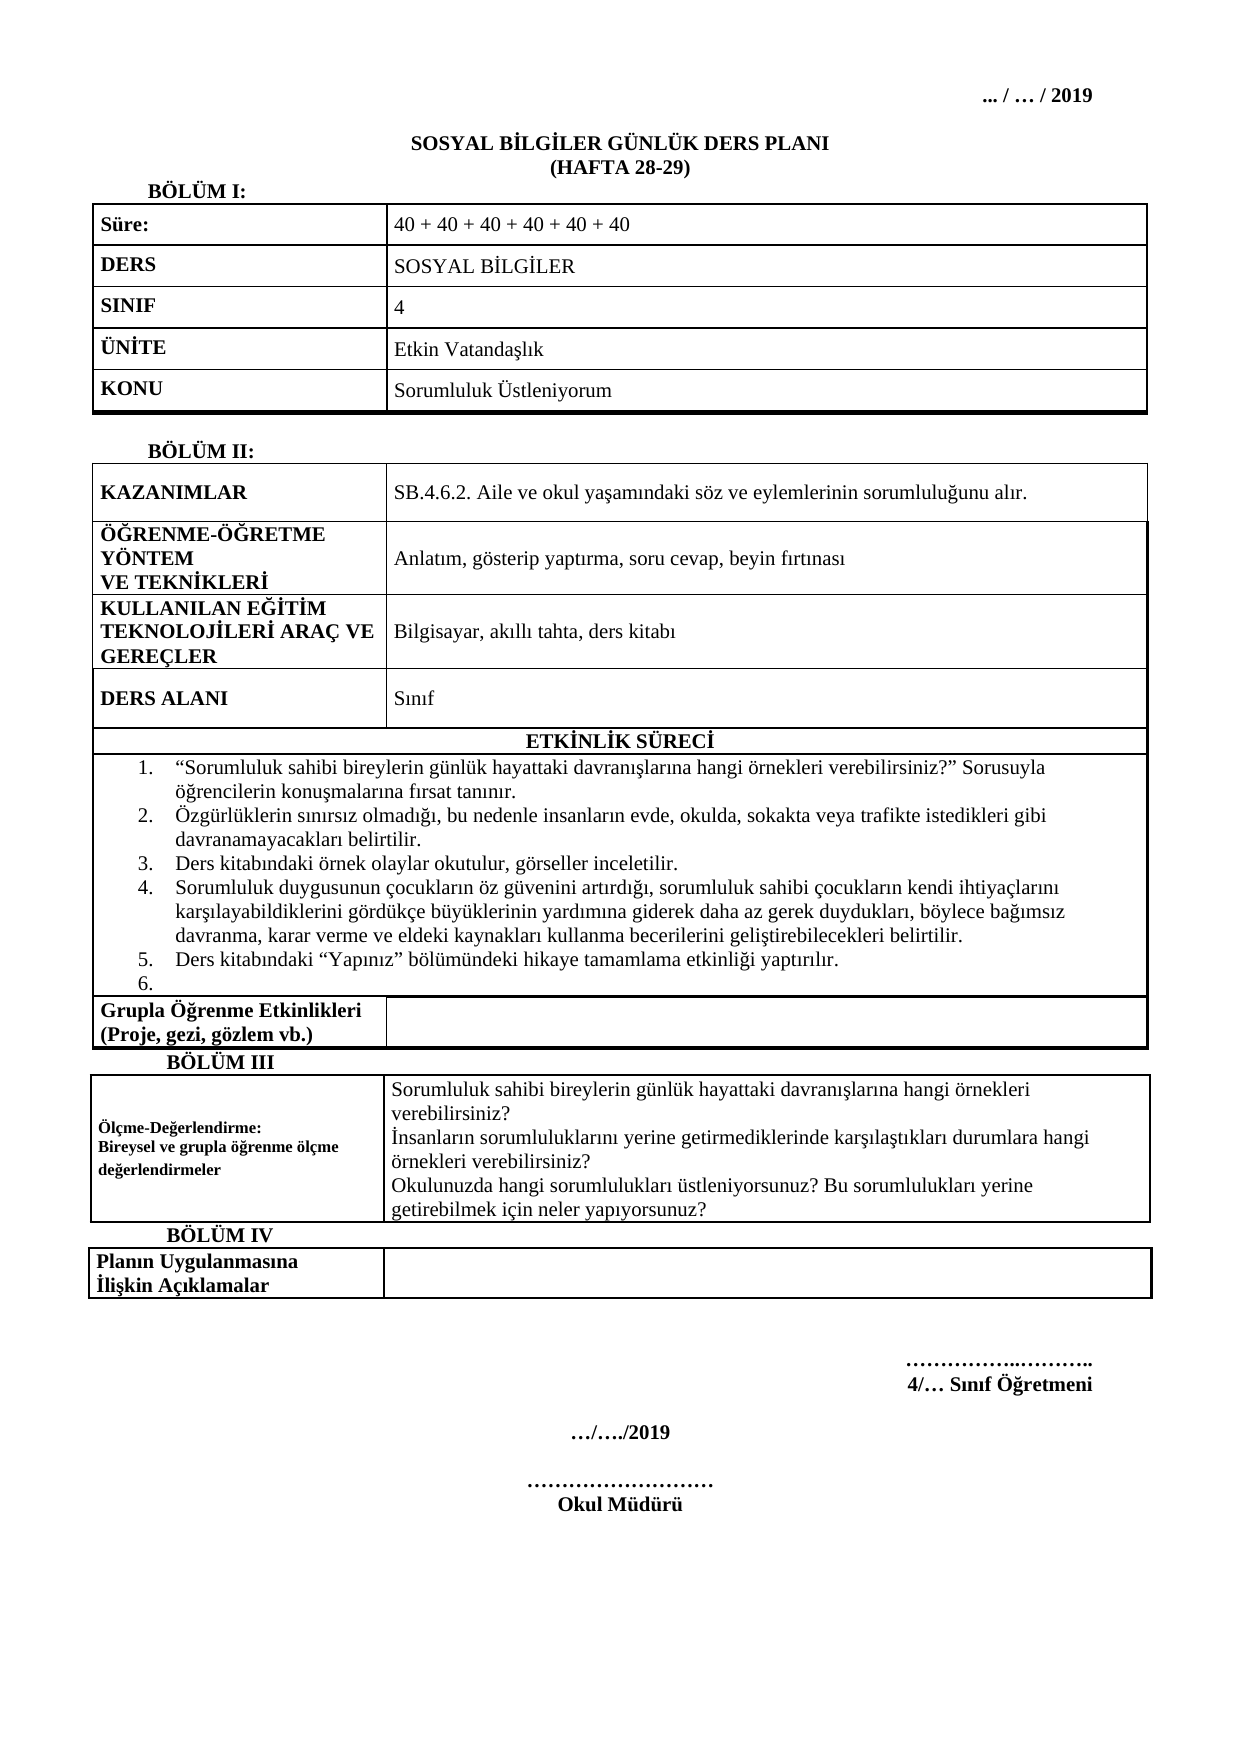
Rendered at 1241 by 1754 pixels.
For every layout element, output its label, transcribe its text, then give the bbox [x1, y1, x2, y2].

table_cell KULLANILAN EĞİTİM TEKNOLOJİLERİ ARAÇ VE GEREÇLER [93, 595, 386, 668]
table_cell “Sorumluluk sahibi bireylerin günlük hayattaki davranışlarına hangi örnekleri verebilirsiniz?” Sorusuyla öğrencilerin konuşmalarına fırsat tanınır. Özgürlüklerin sınırsız olmadığı, bu nedenle insanların evde, okulda, sokakta veya trafikte istedikleri gibi davranamayacakları belirtilir. Ders kitabındaki örnek olaylar okutulur, görseller inceletilir. Sorumluluk duygusunun çocukların öz güvenini artırdığı, sorumluluk sahibi çocukların kendi ihtiyaçlarını karşılayabildiklerini gördükçe büyüklerinin yardımına giderek daha az gerek duydukları, böylece bağımsız davranma, karar verme ve eldeki kaynakları kullanma becerilerini geliştirebilecekleri belirtilir. Ders kitabındaki “Yapınız” bölümündeki hikaye tamamlama etkinliği yaptırılır. [94, 755, 1146, 995]
table_cell ETKİNLİK SÜRECİ [94, 729, 1146, 753]
table_header SB.4.6.2. Aile ve okul yaşamındaki söz ve eylemlerinin sorumluluğunu alır. [387, 464, 1147, 521]
table_cell DERS [94, 246, 386, 286]
table_cell Grupla Öğrenme Etkinlikleri (Proje, gezi, gözlem vb.) [94, 997, 386, 1046]
text …/…./2019 [148, 1419, 1092, 1444]
text Okul Müdürü [148, 1492, 1092, 1516]
subtitle BÖLÜM III [148, 1050, 1092, 1074]
text BÖLÜM I: [148, 179, 1092, 203]
text (HAFTA 28-29) [148, 155, 1092, 179]
table_header Planın Uygulanmasına İlişkin Açıklamalar [90, 1249, 383, 1297]
table_cell Etkin Vatandaşlık [388, 329, 1146, 368]
text SOSYAL BİLGİLER GÜNLÜK DERS PLANI [148, 131, 1092, 155]
table_cell DERS ALANI [94, 669, 386, 727]
table_cell Sorumluluk Üstleniyorum [388, 370, 1146, 410]
text BÖLÜM II: [148, 438, 1092, 463]
text 4/… Sınıf Öğretmeni [148, 1371, 1092, 1396]
table_cell SINIF [94, 287, 386, 327]
subtitle BÖLÜM IV [148, 1223, 1092, 1247]
table_header Ölçme-Değerlendirme: Bireysel ve grupla öğrenme ölçme değerlendirmeler [92, 1076, 383, 1221]
table_cell Bilgisayar, akıllı tahta, ders kitabı [387, 595, 1146, 668]
table_cell 4 [388, 287, 1146, 327]
table_header Süre: [94, 205, 386, 244]
table_cell ÖĞRENME-ÖĞRETME YÖNTEM VE TEKNİKLERİ [93, 522, 386, 594]
table_header 40 + 40 + 40 + 40 + 40 + 40 [388, 205, 1146, 244]
table_cell [387, 998, 1146, 1046]
table_cell SOSYAL BİLGİLER [388, 246, 1146, 286]
table_cell ÜNİTE [94, 329, 386, 368]
table_cell Anlatım, gösterip yaptırma, soru cevap, beyin fırtınası [387, 522, 1146, 594]
text ... / … / 2019 [148, 83, 1092, 107]
table_header Sorumluluk sahibi bireylerin günlük hayattaki davranışlarına hangi örnekleri verebilirsiniz? İnsanların sorumluluklarını yerine getirmediklerinde karşılaştıkları durumlara hangi örnekleri verebilirsiniz? Okulunuzda hangi sorumlulukları üstleniyorsunuz? Bu sorumlulukları yerine getirebilmek için neler yapıyorsunuz? [385, 1076, 1149, 1221]
table_header KAZANIMLAR [93, 464, 386, 521]
text ……………………… [148, 1468, 1092, 1492]
table_header [385, 1249, 1150, 1297]
text ……………..……….. [148, 1347, 1092, 1371]
table_cell Sınıf [387, 669, 1146, 727]
table_cell KONU [94, 370, 386, 410]
